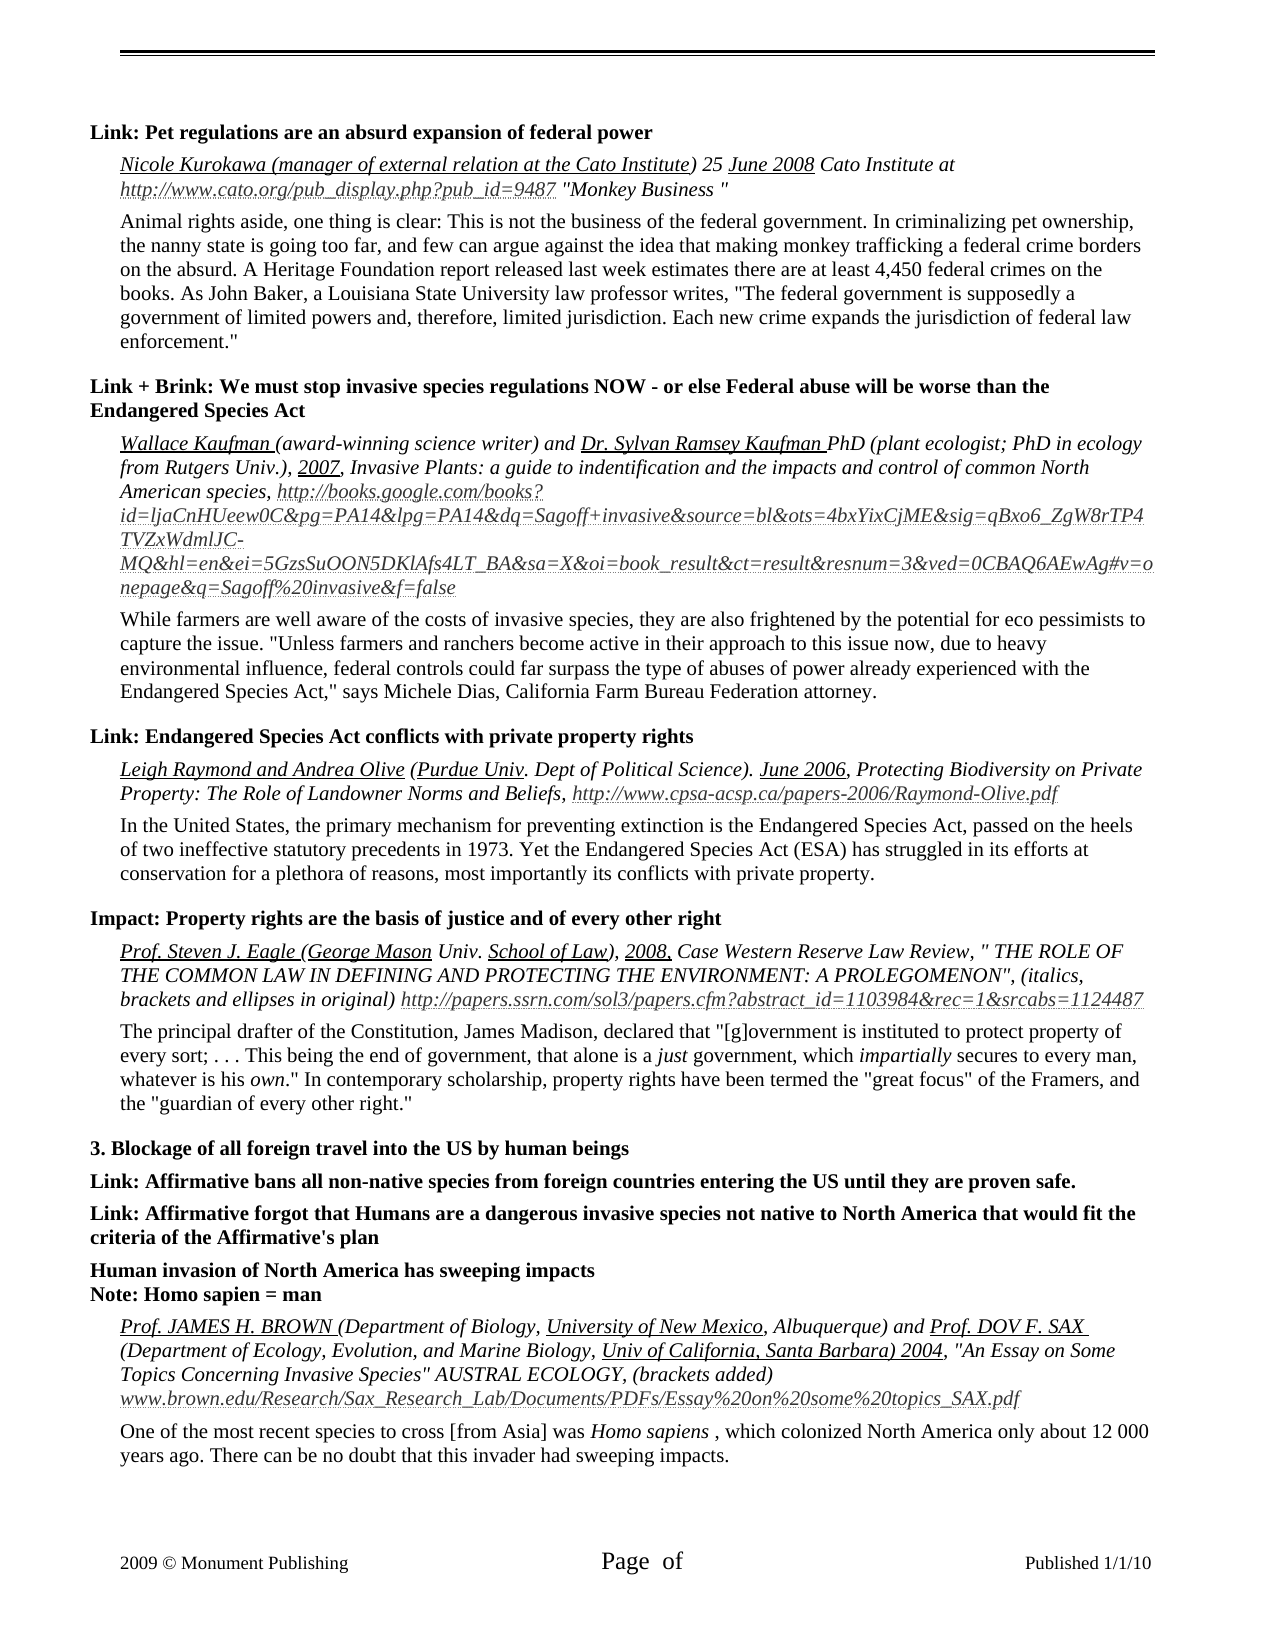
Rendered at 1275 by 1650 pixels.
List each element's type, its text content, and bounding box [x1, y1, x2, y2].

text Human invasion of North America has sweeping impacts Note: Homo sapien = man [90, 1257, 1155, 1306]
text The principal drafter of the Constitution, James Madison, declared that "[g]overnment is instituted to protect property of every sort; . . . This being the end of government, that alone is a just government, which impartially secures to every man, whatever is his own." In contemporary scholarship, property rights have been termed the "great focus" of the Framers, and the "guardian of every other right." [120, 1019, 1155, 1115]
text Link: Affirmative bans all non-native species from foreign countries entering the US until they are proven safe. [90, 1169, 1155, 1193]
text 3. Blockage of all foreign travel into the US by human beings [90, 1136, 1155, 1160]
text Nicole Kurokawa (manager of external relation at the Cato Institute) 25 June 2008 Cato Institute at http://www.cato.org/pub_display.php?pub_id=9487 "Monkey Business " [120, 152, 1155, 201]
text Impact: Property rights are the basis of justice and of every other right [90, 906, 1155, 930]
text In the United States, the primary mechanism for preventing extinction is the Endangered Species Act, passed on the heels of two ineffective statutory precedents in 1973. Yet the Endangered Species Act (ESA) has struggled in its efforts at conservation for a plethora of reasons, most importantly its conflicts with private property. [120, 813, 1155, 885]
text Link: Affirmative forgot that Humans are a dangerous invasive species not native to North America that would fit the criteria of the Affirmative's plan [90, 1201, 1155, 1249]
text One of the most recent species to cross [from Asia] was Homo sapiens , which colonized North America only about 12 000 years ago. There can be no doubt that this invader had sweeping impacts. [120, 1418, 1155, 1467]
text Prof. Steven J. Eagle (George Mason Univ. School of Law), 2008, Case Western Reserve Law Review, " THE ROLE OF THE COMMON LAW IN DEFINING AND PROTECTING THE ENVIRONMENT: A PROLEGOMENON", (italics, brackets and ellipses in original) http://papers.ssrn.com/sol3/papers.cfm?abstract_id=1103984&rec=1&srcabs=1124487 [120, 939, 1155, 1011]
text Animal rights aside, one thing is clear: This is not the business of the federal government. In criminalizing pet ownership, the nanny state is going too far, and few can argue against the idea that making monkey trafficking a federal crime borders on the absurd. A Heritage Foundation report released last week estimates there are at least 4,450 federal crimes on the books. As John Baker, a Louisiana State University law professor writes, "The federal government is supposedly a government of limited powers and, therefore, limited jurisdiction. Each new crime expands the jurisdiction of federal law enforcement." [120, 209, 1155, 353]
text Leigh Raymond and Andrea Olive (Purdue Univ. Dept of Political Science). June 2006, Protecting Biodiversity on Private Property: The Role of Landowner Norms and Beliefs, http://www.cpsa-acsp.ca/papers-2006/Raymond-Olive.pdf [120, 757, 1155, 805]
text Link + Brink: We must stop invasive species regulations NOW - or else Federal abuse will be worse than the Endangered Species Act [90, 374, 1155, 422]
text While farmers are well aware of the costs of invasive species, they are also frightened by the potential for eco pessimists to capture the issue. "Unless farmers and ranchers become active in their approach to this issue now, due to heavy environmental influence, federal controls could far surpass the type of abuses of power already experienced with the Endangered Species Act," says Michele Dias, California Farm Bureau Federation attorney. [120, 607, 1155, 703]
text Link: Endangered Species Act conflicts with private property rights [90, 724, 1155, 748]
text Wallace Kaufman (award-winning science writer) and Dr. Sylvan Ramsey Kaufman PhD (plant ecologist; PhD in ecology from Rutgers Univ.), 2007, Invasive Plants: a guide to indentification and the impacts and control of common North American species, http://books.google.com/books?id=ljaCnHUeew0C&pg=PA14&lpg=PA14&dq=Sagoff+invasive&source=bl&ots=4bxYixCjME&sig=qBxo6_ZgW8rTP4TVZxWdmlJC-MQ&hl=en&ei=5GzsSuOON5DKlAfs4LT_BA&sa=X&oi=book_result&ct=result&resnum=3&ved=0CBAQ6AEwAg#v=onepage&q=Sagoff%20invasive&f=false [120, 431, 1155, 599]
text Link: Pet regulations are an absurd expansion of federal power [90, 120, 1155, 144]
text Prof. JAMES H. BROWN (Department of Biology, University of New Mexico, Albuquerque) and Prof. DOV F. SAX (Department of Ecology, Evolution, and Marine Biology, Univ of California, Santa Barbara) 2004, "An Essay on Some Topics Concerning Invasive Species" AUSTRAL ECOLOGY, (brackets added) www.brown.edu/Research/Sax_Research_Lab/Documents/PDFs/Essay%20on%20some%20topics_SAX.pdf [120, 1314, 1155, 1410]
